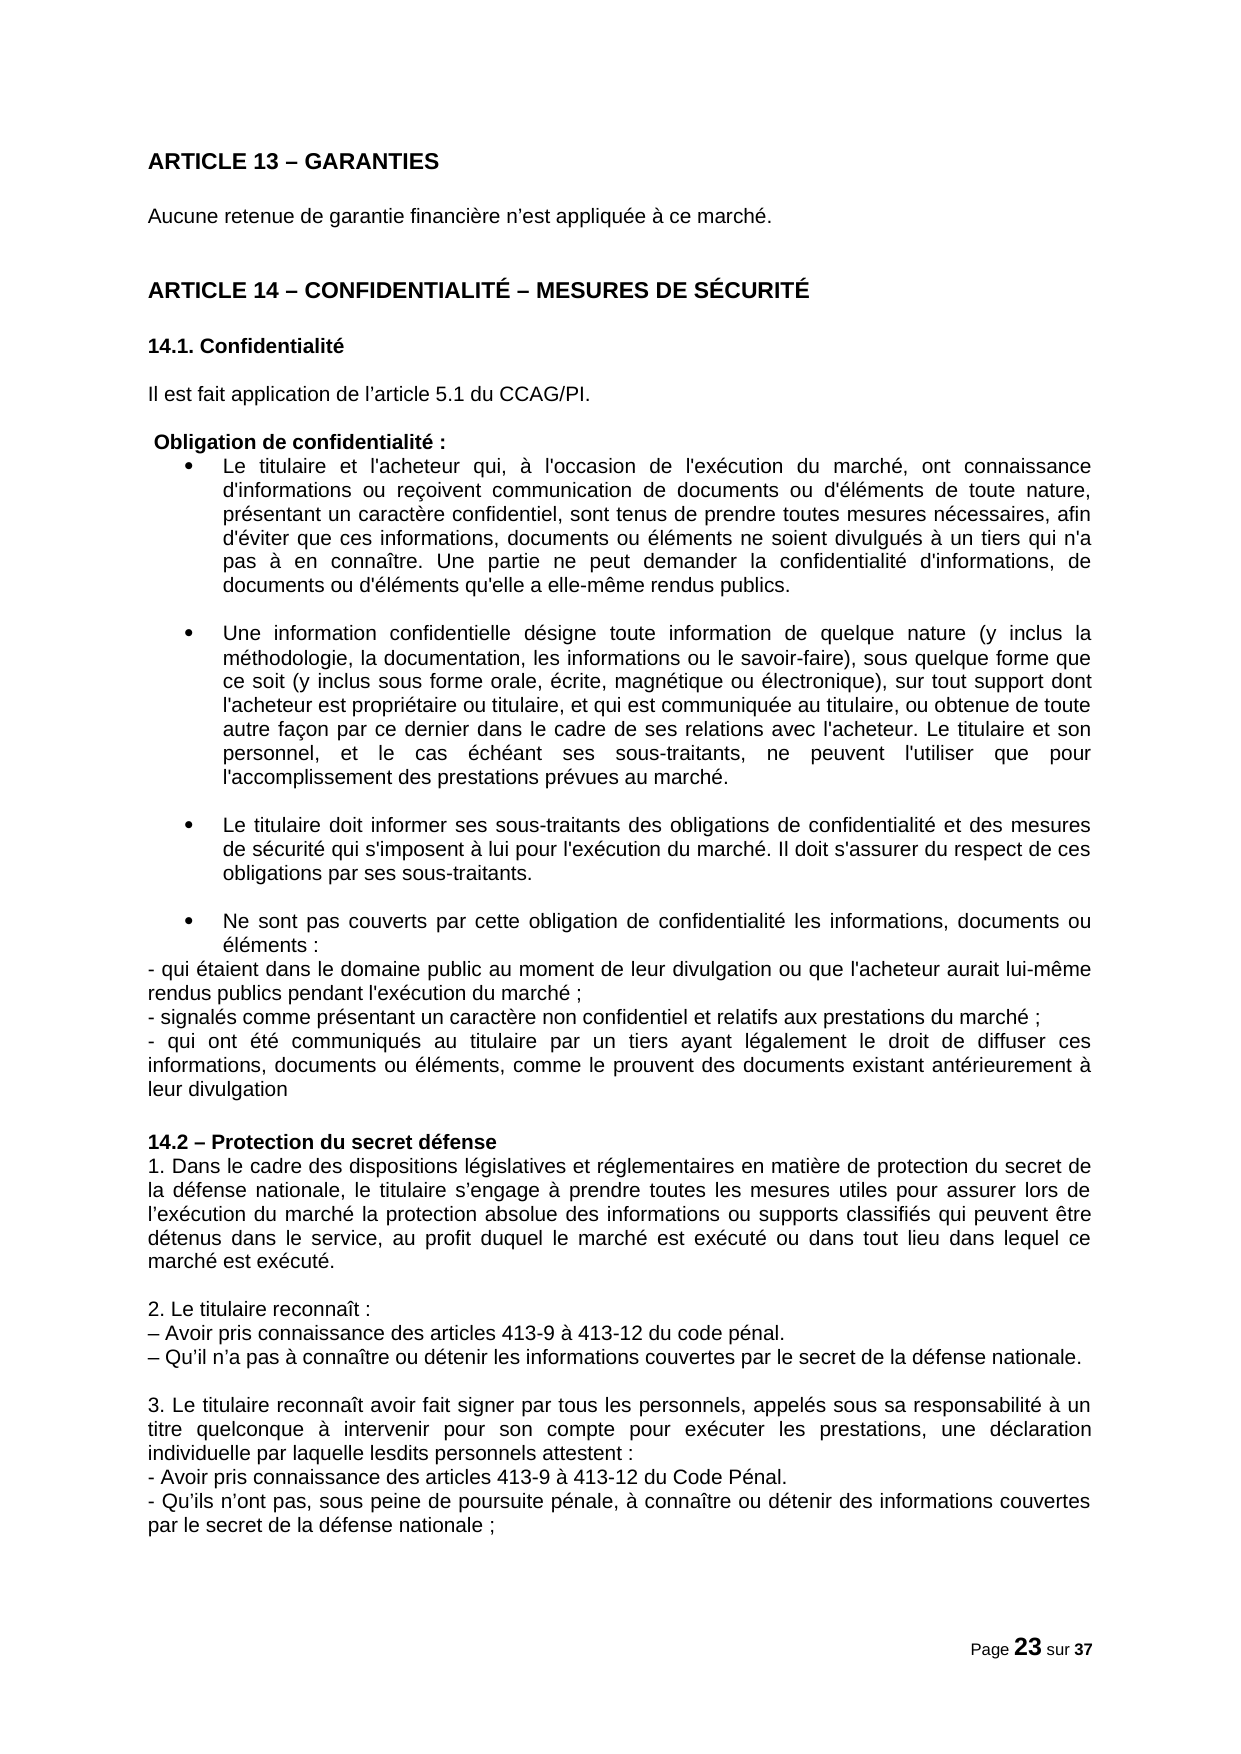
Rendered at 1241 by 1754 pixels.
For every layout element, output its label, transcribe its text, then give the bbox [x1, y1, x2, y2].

text Il est fait application de l’article 5.1 du CCAG/PI. [148, 382, 1093, 406]
text Aucune retenue de garantie financière n’est appliquée à ce marché. [148, 204, 1093, 228]
text - signalés comme présentant un caractère non confidentiel et relatifs aux prestations du marché ; [148, 1005, 1093, 1029]
text 3. Le titulaire reconnaît avoir fait signer par tous les personnels, appelés sous sa responsabilité à un titre quelconque à intervenir pour son compte pour exécuter les prestations, une déclaration individuelle par laquelle lesdits personnels attestent : [148, 1393, 1093, 1465]
text - qui ont été communiqués au titulaire par un tiers ayant légalement le droit de diffuser ces informations, documents ou éléments, comme le prouvent des documents existant antérieurement à leur divulgation [148, 1029, 1093, 1101]
text - qui étaient dans le domaine public au moment de leur divulgation ou que l'acheteur aurait lui-même rendus publics pendant l'exécution du marché ; [148, 957, 1093, 1005]
subtitle 14.2 – Protection du secret défense [148, 1129, 1093, 1153]
list Le titulaire et l'acheteur qui, à l'occasion de l'exécution du marché, ont connaissance d'informations ou reçoivent communication de documents ou d'éléments de toute nature, présentant un caractère confidentiel, sont tenus de prendre toutes mesures nécessaires, afin d'éviter que ces informations, documents ou éléments ne soient divulgués à un tiers qui n'a pas à en connaître. Une partie ne peut demander la confidentialité d'informations, de documents ou d'éléments qu'elle a elle-même rendus publics. [185, 453, 1093, 597]
text - Avoir pris connaissance des articles 413-9 à 413-12 du Code Pénal. [148, 1465, 1093, 1489]
text – Avoir pris connaissance des articles 413-9 à 413-12 du code pénal. [148, 1321, 1093, 1345]
text 2. Le titulaire reconnaît : [148, 1297, 1093, 1321]
list Une information confidentielle désigne toute information de quelque nature (y inclus la méthodologie, la documentation, les informations ou le savoir-faire), sous quelque forme que ce soit (y inclus sous forme orale, écrite, magnétique ou électronique), sur tout support dont l'acheteur est propriétaire ou titulaire, et qui est communiquée au titulaire, ou obtenue de toute autre façon par ce dernier dans le cadre de ses relations avec l'acheteur. Le titulaire et son personnel, et le cas échéant ses sous-traitants, ne peuvent l'utiliser que pour l'accomplissement des prestations prévues au marché. [185, 621, 1093, 789]
title ARTICLE 13 – GARANTIES [148, 148, 1093, 174]
subtitle 14.1. Confidentialité [148, 334, 1093, 358]
title ARTICLE 14 – CONFIDENTIALITÉ – MESURES DE SÉCURITÉ [148, 277, 1093, 303]
list Ne sont pas couverts par cette obligation de confidentialité les informations, documents ou éléments : [185, 909, 1093, 957]
text - Qu’ils n’ont pas, sous peine de poursuite pénale, à connaître ou détenir des informations couvertes par le secret de la défense nationale ; [148, 1489, 1093, 1537]
text – Qu’il n’a pas à connaître ou détenir les informations couvertes par le secret de la défense nationale. [148, 1345, 1093, 1369]
text Obligation de confidentialité : [148, 429, 1093, 453]
text 1. Dans le cadre des dispositions législatives et réglementaires en matière de protection du secret de la défense nationale, le titulaire s’engage à prendre toutes les mesures utiles pour assurer lors de l’exécution du marché la protection absolue des informations ou supports classifiés qui peuvent être détenus dans le service, au profit duquel le marché est exécuté ou dans tout lieu dans lequel ce marché est exécuté. [148, 1153, 1093, 1273]
list Le titulaire doit informer ses sous-traitants des obligations de confidentialité et des mesures de sécurité qui s'imposent à lui pour l'exécution du marché. Il doit s'assurer du respect de ces obligations par ses sous-traitants. [185, 813, 1093, 885]
